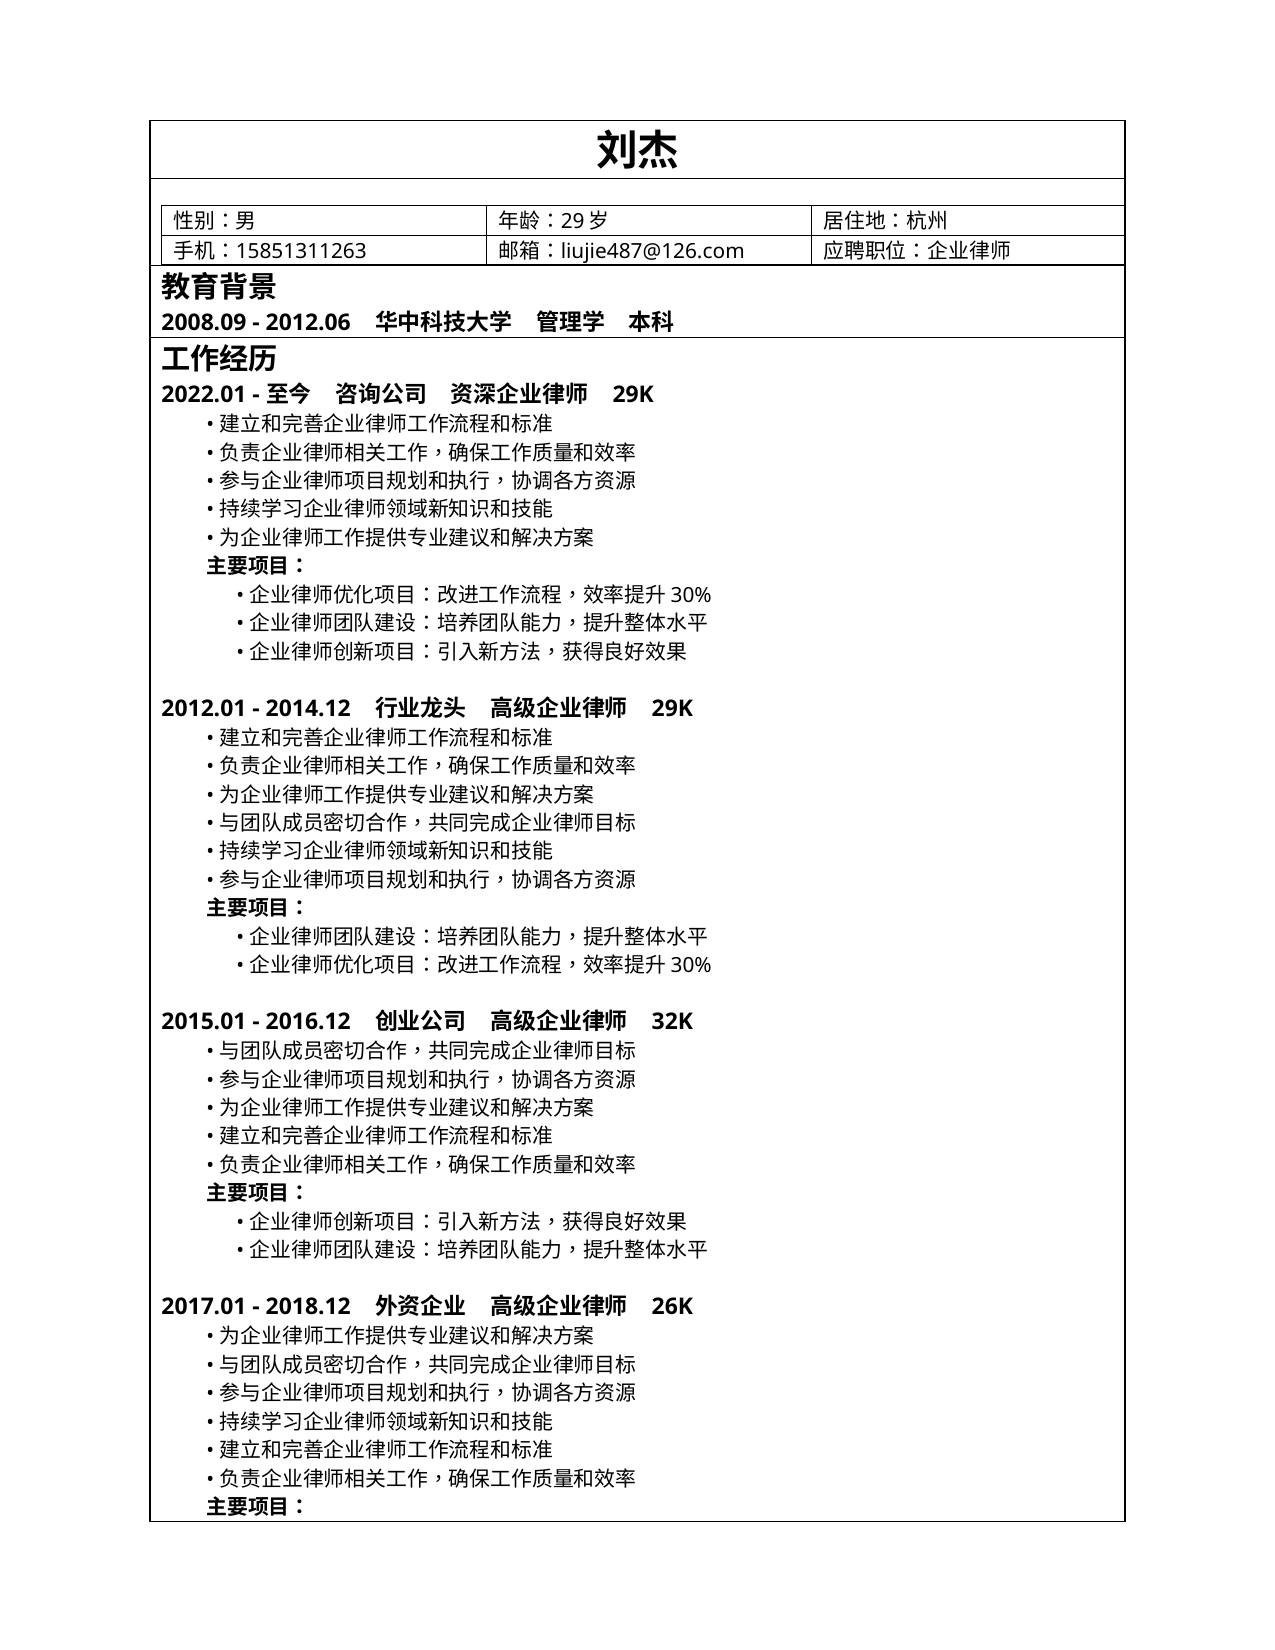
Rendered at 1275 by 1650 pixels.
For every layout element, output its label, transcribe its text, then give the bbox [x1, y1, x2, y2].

table_header 刘杰 [151, 121, 1124, 178]
table_cell 教育背景 2008.09 - 2012.06 华中科技大学 管理学 本科 [151, 266, 1124, 337]
table_cell [151, 179, 1124, 265]
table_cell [151, 338, 1124, 1521]
